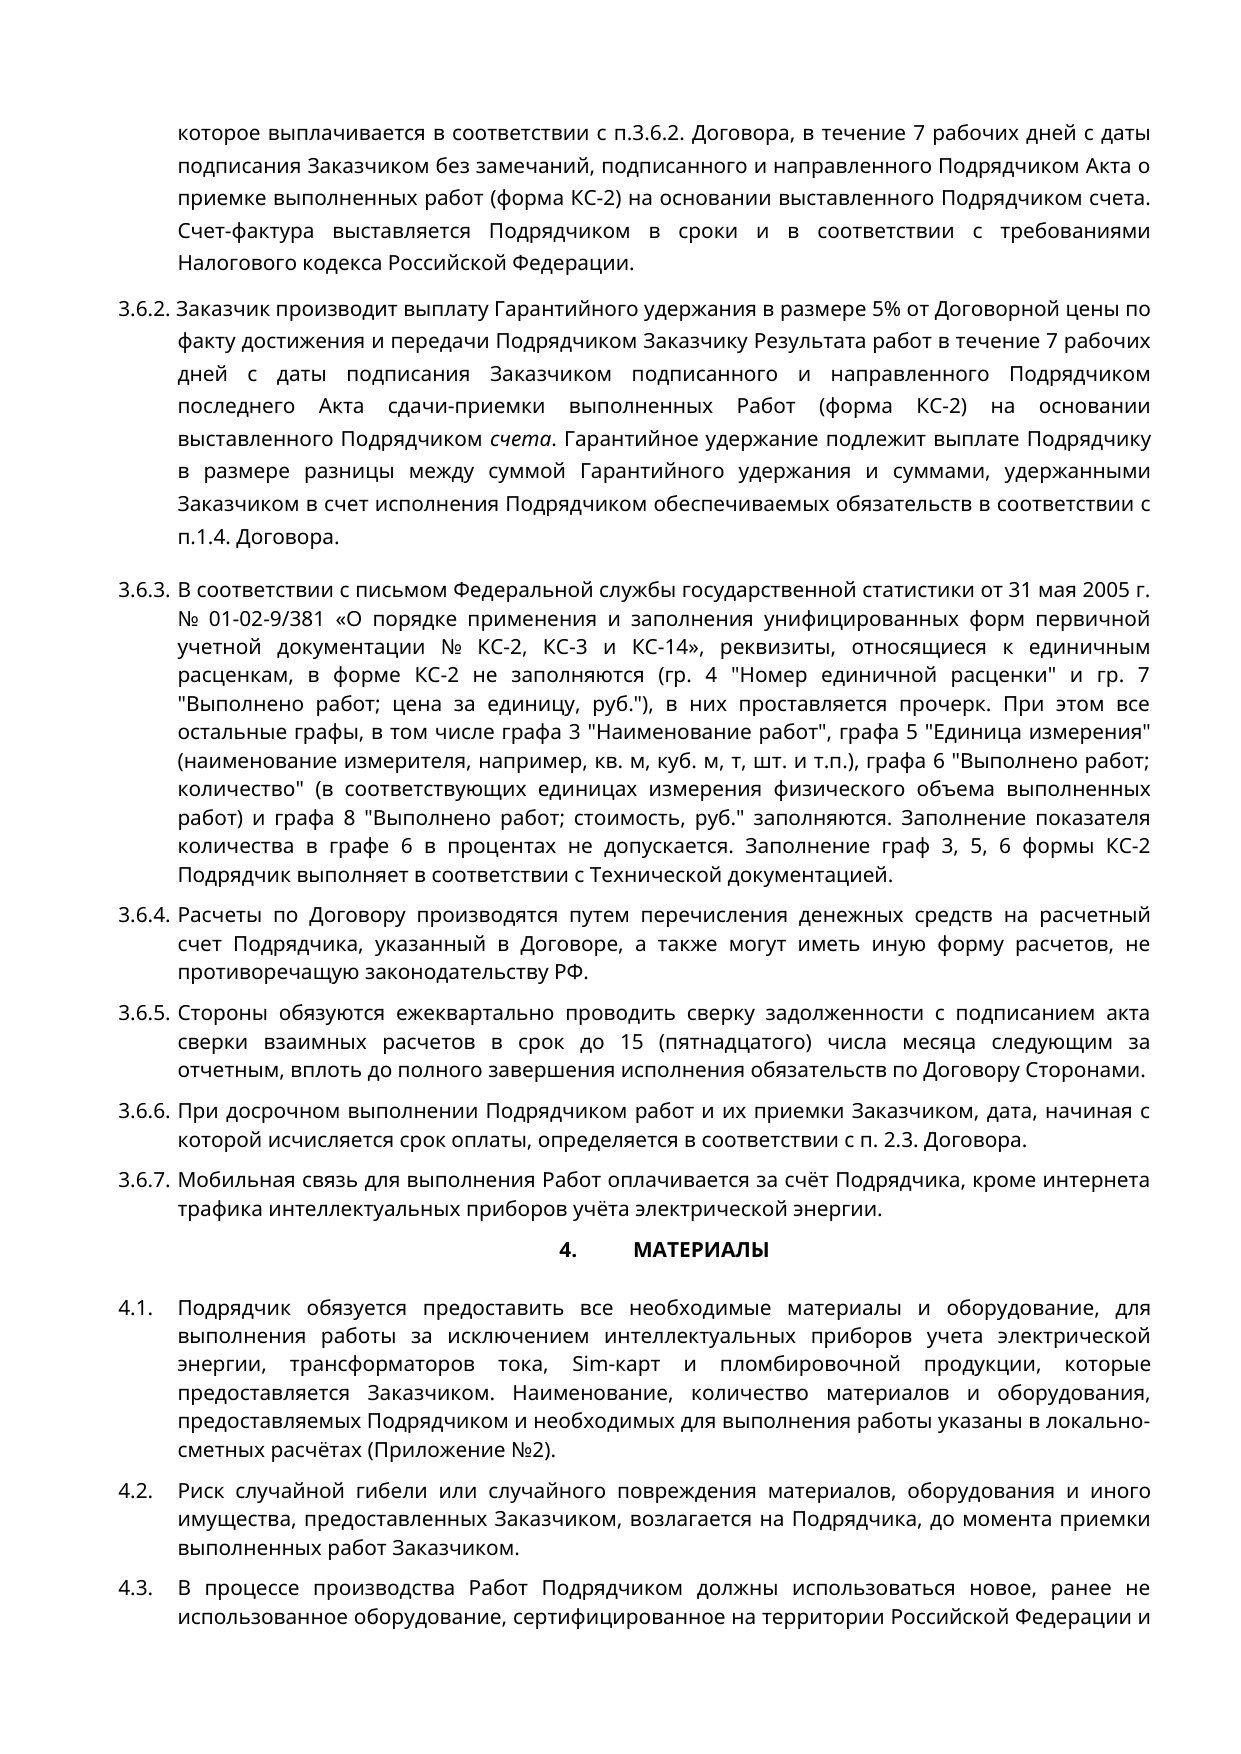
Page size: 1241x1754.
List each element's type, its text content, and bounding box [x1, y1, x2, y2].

subtitle МАТЕРИАЛЫ [177, 1235, 1152, 1263]
list Стороны обязуются ежеквартально проводить сверку задолженности с подписанием акта сверки взаимных расчетов в срок до 15 (пятнадцатого) числа месяца следующим за отчетным, вплоть до полного завершения исполнения обязательств по Договору Сторонами. [118, 998, 1152, 1084]
list В соответствии с письмом Федеральной службы государственной статистики от 31 мая 2005 г. № 01-02-9/381 «О порядке применения и заполнения унифицированных форм первичной учетной документации № КС-2, КС-3 и КС-14», реквизиты, относящиеся к единичным расценкам, в форме КС-2 не заполняются (гр. 4 "Номер единичной расценки" и гр. 7 "Выполнено работ; цена за единицу, руб."), в них проставляется прочерк. При этом все остальные графы, в том числе графа 3 "Наименование работ", графа 5 "Единица измерения" (наименование измерителя, например, кв. м, куб. м, т, шт. и т.п.), графа 6 "Выполнено работ; количество" (в соответствующих единицах измерения физического объема выполненных работ) и графа 8 "Выполнено работ; стоимость, руб." заполняются. Заполнение показателя количества в графе 6 в процентах не допускается. Заполнение граф 3, 5, 6 формы КС-2 Подрядчик выполняет в соответствии с Технической документацией. [118, 575, 1152, 888]
list Риск случайной гибели или случайного повреждения материалов, оборудования и иного имущества, предоставленных Заказчиком, возлагается на Подрядчика, до момента приемки выполненных работ Заказчиком. [118, 1476, 1152, 1561]
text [118, 118, 1152, 277]
list Подрядчик обязуется предоставить все необходимые материалы и оборудование, для выполнения работы за исключением интеллектуальных приборов учета электрической энергии, трансформаторов тока, Sim-карт и пломбировочной продукции, которые предоставляется Заказчиком. Наименование, количество материалов и оборудования, предоставляемых Подрядчиком и необходимых для выполнения работы указаны в локально-сметных расчётах (Приложение №2). [118, 1293, 1152, 1463]
text 3.6.2. Заказчик производит выплату Гарантийного удержания в размере 5% от Договорной цены по факту достижения и передачи Подрядчиком Заказчику Результата работ в течение 7 рабочих дней с даты подписания Заказчиком подписанного и направленного Подрядчиком последнего Акта сдачи-приемки выполненных Работ (форма КС-2) на основании выставленного Подрядчиком счета. Гарантийное удержание подлежит выплате Подрядчику в размере разницы между суммой Гарантийного удержания и суммами, удержанными Заказчиком в счет исполнения Подрядчиком обеспечиваемых обязательств в соответствии с п.1.4. Договора. [118, 294, 1152, 550]
list Расчеты по Договору производятся путем перечисления денежных средств на расчетный счет Подрядчика, указанный в Договоре, а также могут иметь иную форму расчетов, не противоречащую законодательству РФ. [118, 901, 1152, 986]
list При досрочном выполнении Подрядчиком работ и их приемки Заказчиком, дата, начиная с которой исчисляется срок оплаты, определяется в соответствии с п. 2.3. Договора. [118, 1096, 1152, 1153]
list Мобильная связь для выполнения Работ оплачивается за счёт Подрядчика, кроме интернета трафика интеллектуальных приборов учёта электрической энергии. [118, 1166, 1152, 1222]
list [118, 1573, 1152, 1630]
